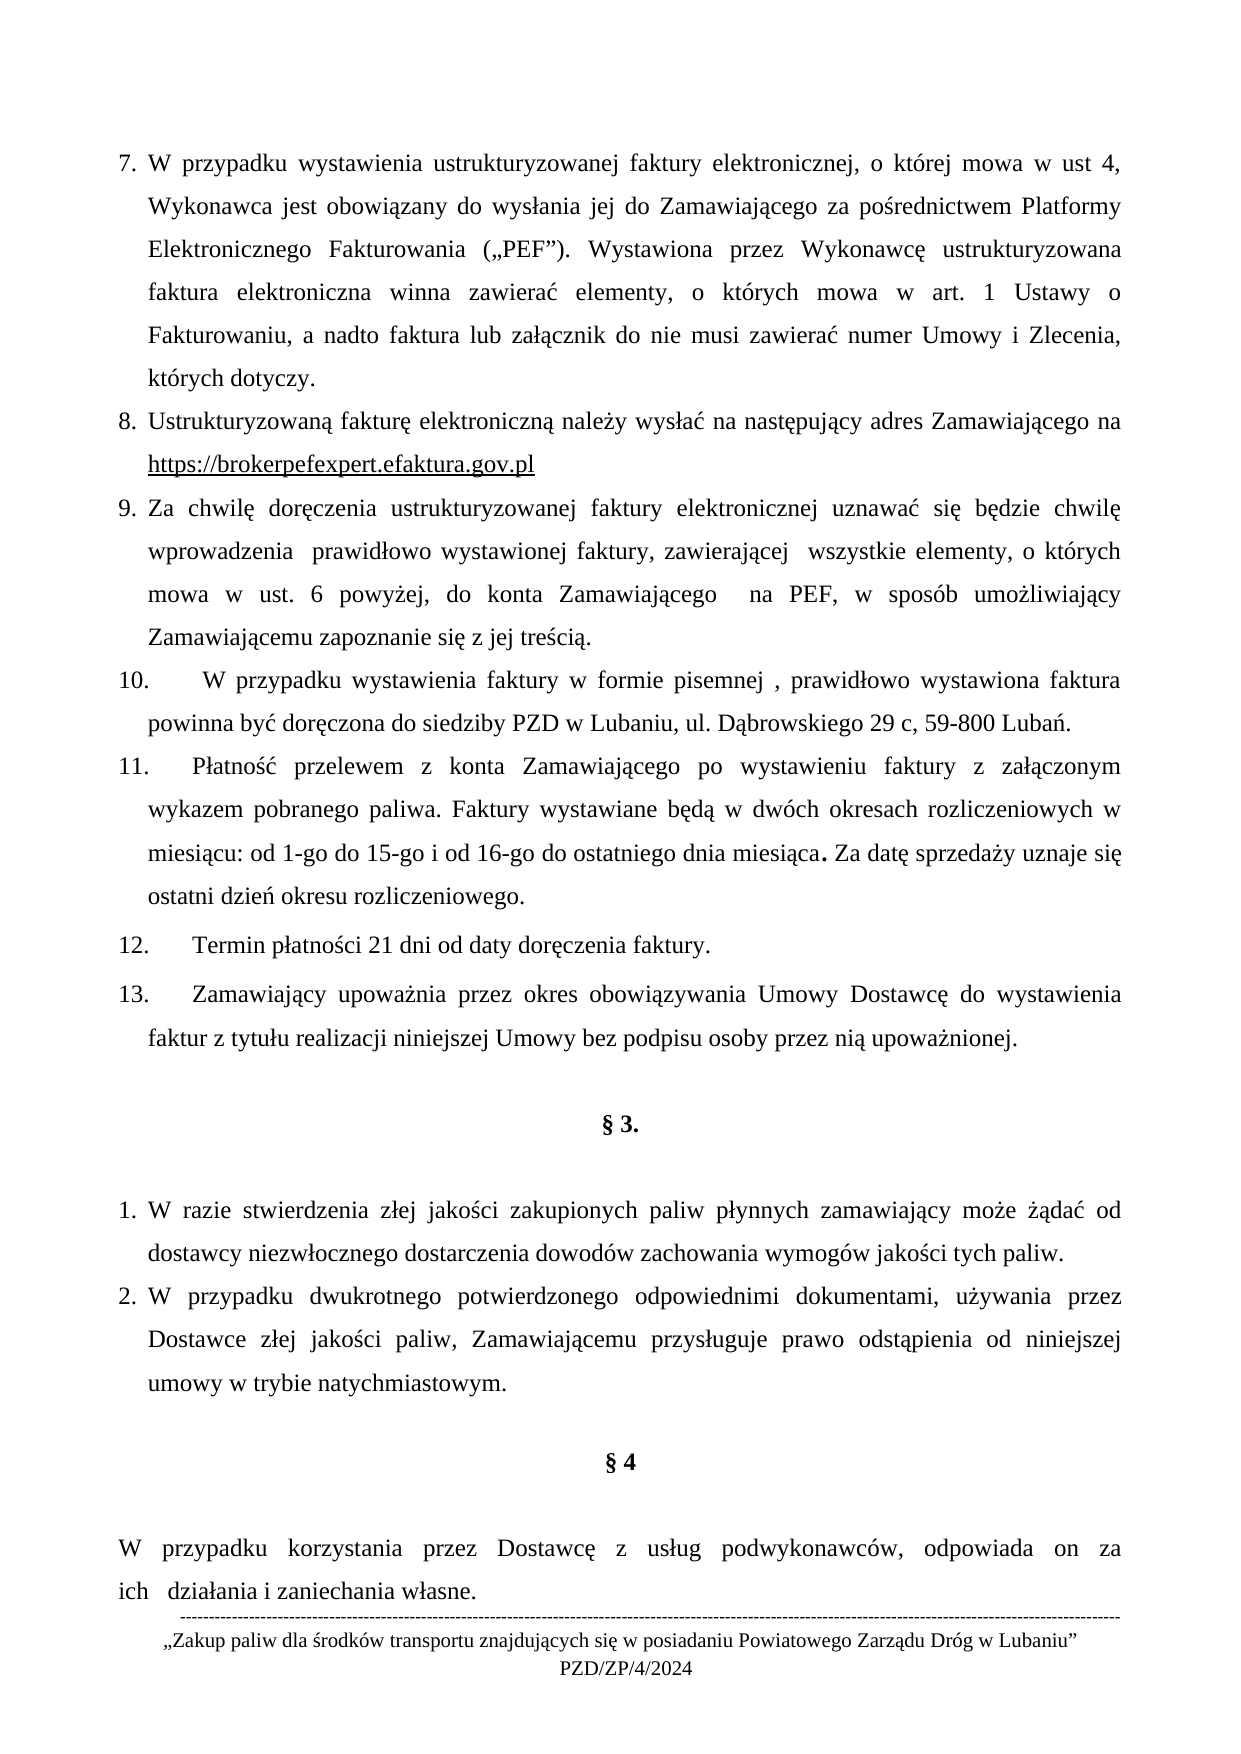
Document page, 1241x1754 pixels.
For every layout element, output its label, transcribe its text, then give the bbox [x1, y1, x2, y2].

list W przypadku wystawienia ustrukturyzowanej faktury elektronicznej, o której mowa w ust 4, Wykonawca jest obowiązany do wysłania jej do Zamawiającego za pośrednictwem Platformy Elektronicznego Fakturowania („PEF”). Wystawiona przez Wykonawcę ustrukturyzowana faktura elektroniczna winna zawierać elementy, o których mowa w art. 1 Ustawy o Fakturowaniu, a nadto faktura lub załącznik do nie musi zawierać numer Umowy i Zlecenia, których dotyczy. [118, 148, 1122, 392]
list W przypadku dwukrotnego potwierdzonego odpowiednimi dokumentami, używania przez Dostawce złej jakości paliw, Zamawiającemu przysługuje prawo odstąpienia od niniejszej umowy w trybie natychmiastowym. [118, 1281, 1122, 1396]
list W razie stwierdzenia złej jakości zakupionych paliw płynnych zamawiający może żądać od dostawcy niezwłocznego dostarczenia dowodów zachowania wymogów jakości tych paliw. [118, 1195, 1122, 1267]
list W przypadku wystawienia faktury w formie pisemnej , prawidłowo wystawiona faktura powinna być doręczona do siedziby PZD w Lubaniu, ul. Dąbrowskiego 29 c, 59-800 Lubań. [118, 665, 1122, 737]
list Termin płatności 21 dni od daty doręczenia faktury. [118, 930, 1122, 959]
list Ustrukturyzowaną fakturę elektroniczną należy wysłać na następujący adres Zamawiającego na https://brokerpefexpert.efaktura.gov.pl [118, 406, 1122, 478]
text W przypadku korzystania przez Dostawcę z usług podwykonawców, odpowiada on za ich działania i zaniechania własne. [118, 1533, 1122, 1605]
list Za chwilę doręczenia ustrukturyzowanej faktury elektronicznej uznawać się będzie chwilę wprowadzenia prawidłowo wystawionej faktury, zawierającej wszystkie elementy, o których mowa w ust. 6 powyżej, do konta Zamawiającego na PEF, w sposób umożliwiający Zamawiającemu zapoznanie się z jej treścią. [118, 493, 1122, 651]
list Zamawiający upoważnia przez okres obowiązywania Umowy Dostawcę do wystawienia faktur z tytułu realizacji niniejszej Umowy bez podpisu osoby przez nią upoważnionej. [118, 979, 1122, 1051]
text § 3. [118, 1109, 1122, 1138]
text § 4 [118, 1447, 1122, 1476]
list Płatność przelewem z konta Zamawiającego po wystawieniu faktury z załączonym wykazem pobranego paliwa. Faktury wystawiane będą w dwóch okresach rozliczeniowych w miesiącu: od 1-go do 15-go i od 16-go do ostatniego dnia miesiąca. Za datę sprzedaży uznaje się ostatni dzień okresu rozliczeniowego. [118, 751, 1122, 909]
